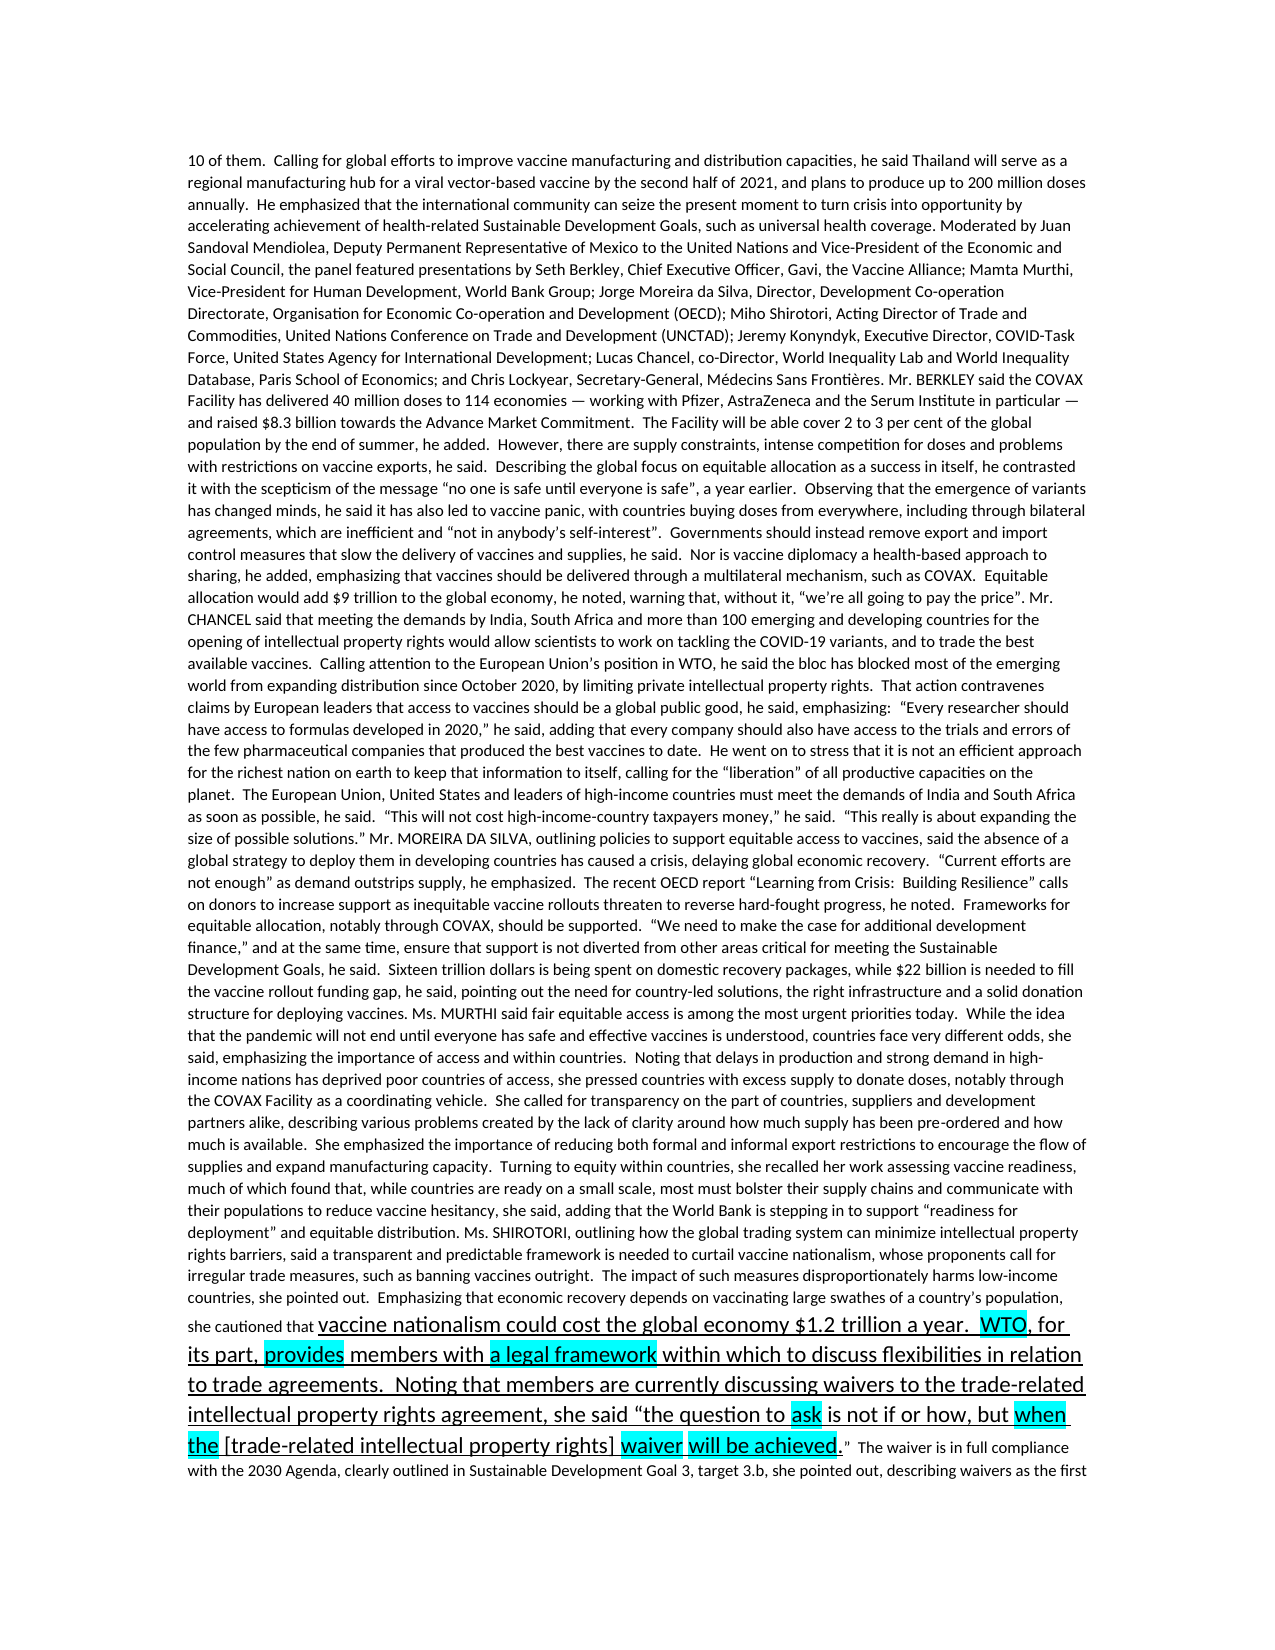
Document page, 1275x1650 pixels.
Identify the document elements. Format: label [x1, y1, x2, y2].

text [187, 150, 1087, 1481]
